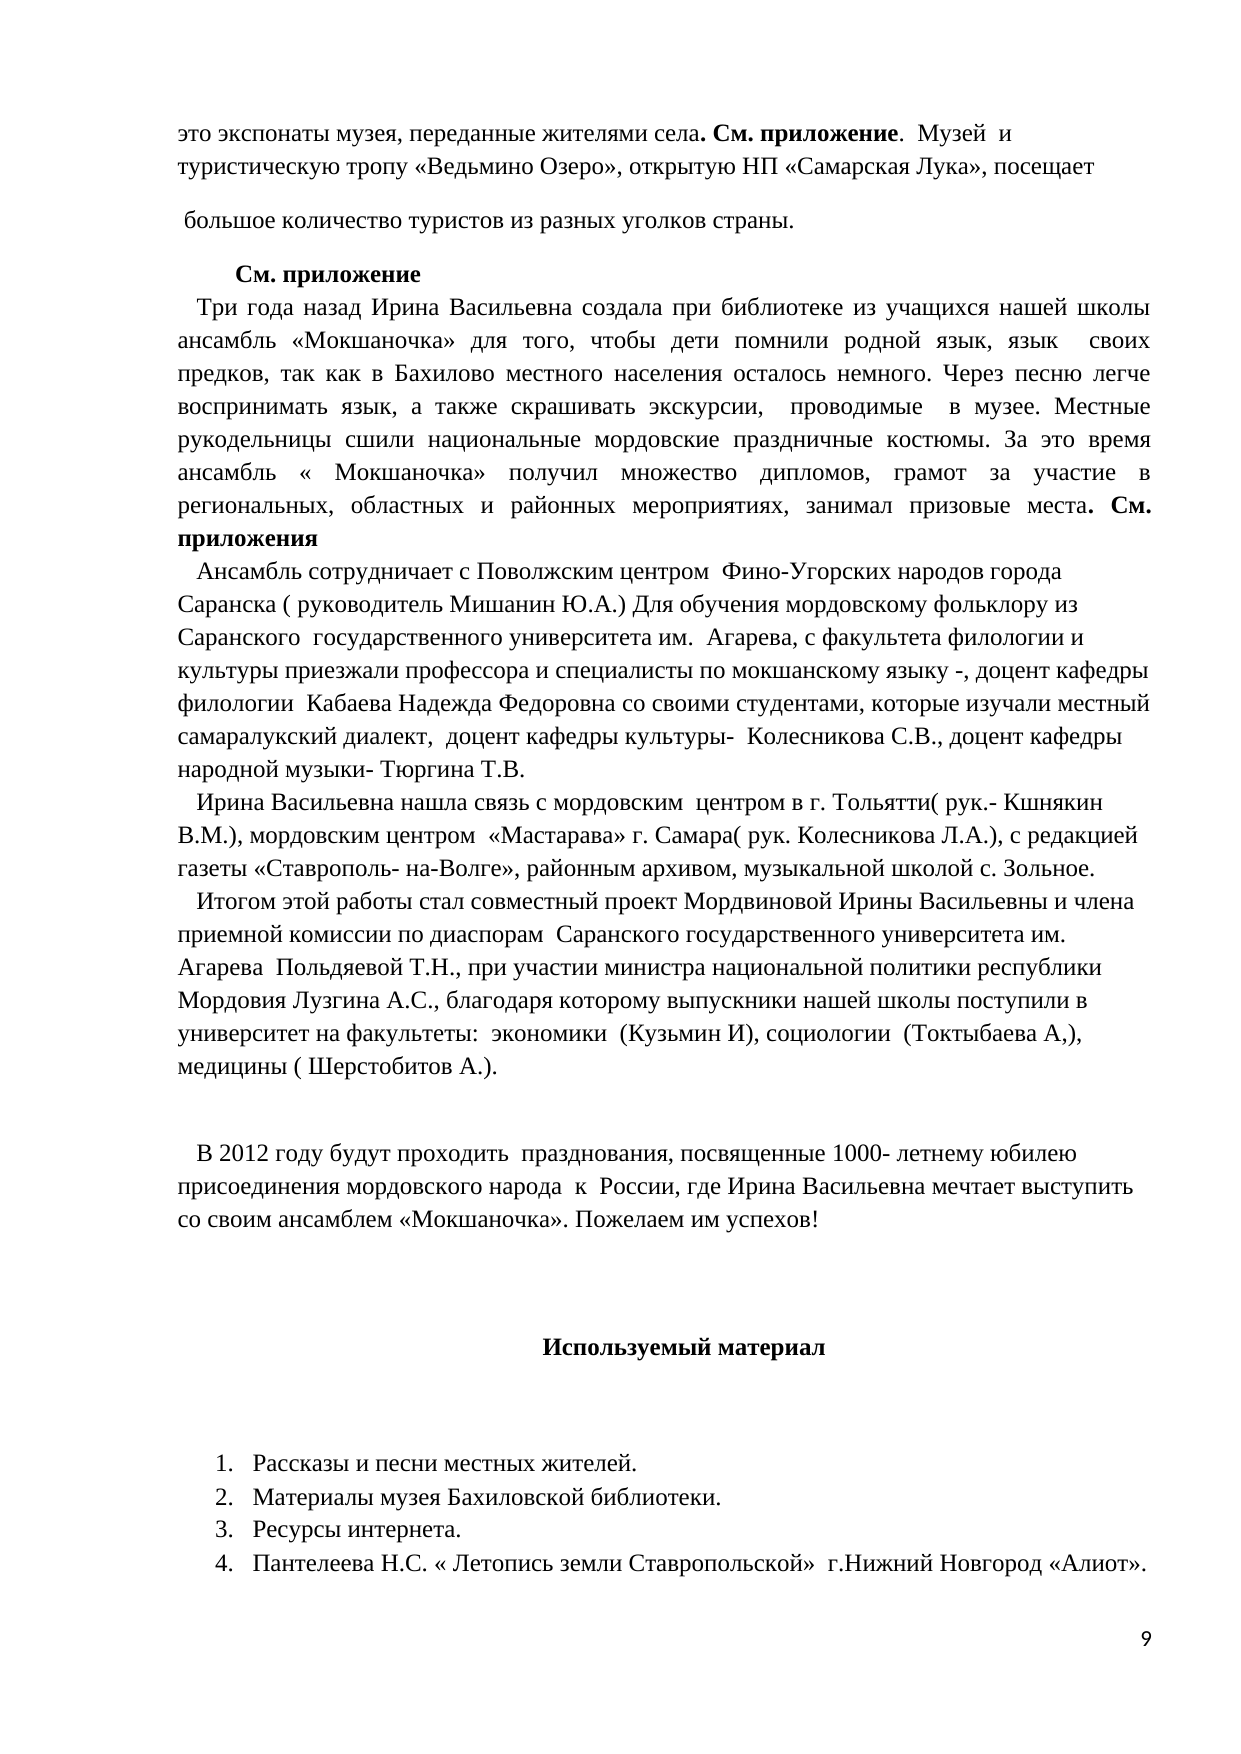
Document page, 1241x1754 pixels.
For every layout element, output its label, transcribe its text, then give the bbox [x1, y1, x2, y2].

text Итогом этой работы стал совместный проект Мордвиновой Ирины Васильевны и члена приемной комиссии по диаспорам Саранского государственного университета им. Агарева Польдяевой Т.Н., при участии министра национальной политики республики Мордовия Лузгина А.С., благодаря которому выпускники нашей школы поступили в университет на факультеты: экономики (Кузьмин И), социологии (Токтыбаева А,), медицины ( Шерстобитов А.). [177, 886, 1152, 1080]
list Пантелеева Н.С. « Летопись земли Ставропольской» г.Нижний Новгород «Алиот». [215, 1548, 1152, 1576]
text В 2012 году будут проходить празднования, посвященные 1000- летнему юбилею присоединения мордовского народа к России, где Ирина Васильевна мечтает выступить со своим ансамблем «Мокшаночка». Пожелаем им успехов! [177, 1138, 1152, 1233]
text большое количество туристов из разных уголков страны. [177, 205, 1152, 234]
text Ирина Васильевна нашла связь с мордовским центром в г. Тольятти( рук.- Кшнякин В.М.), мордовским центром «Мастарава» г. Самара( рук. Колесникова Л.А.), с редакцией газеты «Ставрополь- на-Волге», районным архивом, музыкальной школой с. Зольное. [177, 787, 1152, 882]
text Ансамбль сотрудничает с Поволжским центром Фино-Угорских народов города Саранска ( руководитель Мишанин Ю.А.) Для обучения мордовскому фольклору из Саранского государственного университета им. Агарева, с факультета филологии и культуры приезжали профессора и специалисты по мокшанскому языку -, доцент кафедры филологии Кабаева Надежда Федоровна со своими студентами, которые изучали местный самаралукский диалект, доцент кафедры культуры- Колесникова С.В., доцент кафедры народной музыки- Тюргина Т.В. [177, 556, 1152, 783]
text См. приложение [179, 259, 1152, 288]
text Используемый материал [179, 1332, 1152, 1361]
list Ресурсы интернета. [215, 1514, 1152, 1543]
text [177, 118, 1152, 180]
list Рассказы и песни местных жителей. [215, 1448, 1152, 1477]
text Три года назад Ирина Васильевна создала при библиотеке из учащихся нашей школы ансамбль «Мокшаночка» для того, чтобы дети помнили родной язык, язык своих предков, так как в Бахилово местного населения осталось немного. Через песню легче воспринимать язык, а также скрашивать экскурсии, проводимые в музее. Местные рукодельницы сшили национальные мордовские праздничные костюмы. За это время ансамбль « Мокшаночка» получил множество дипломов, грамот за участие в региональных, областных и районных мероприятиях, занимал призовые места. См. приложения [177, 292, 1152, 552]
list Материалы музея Бахиловской библиотеки. [215, 1482, 1152, 1510]
